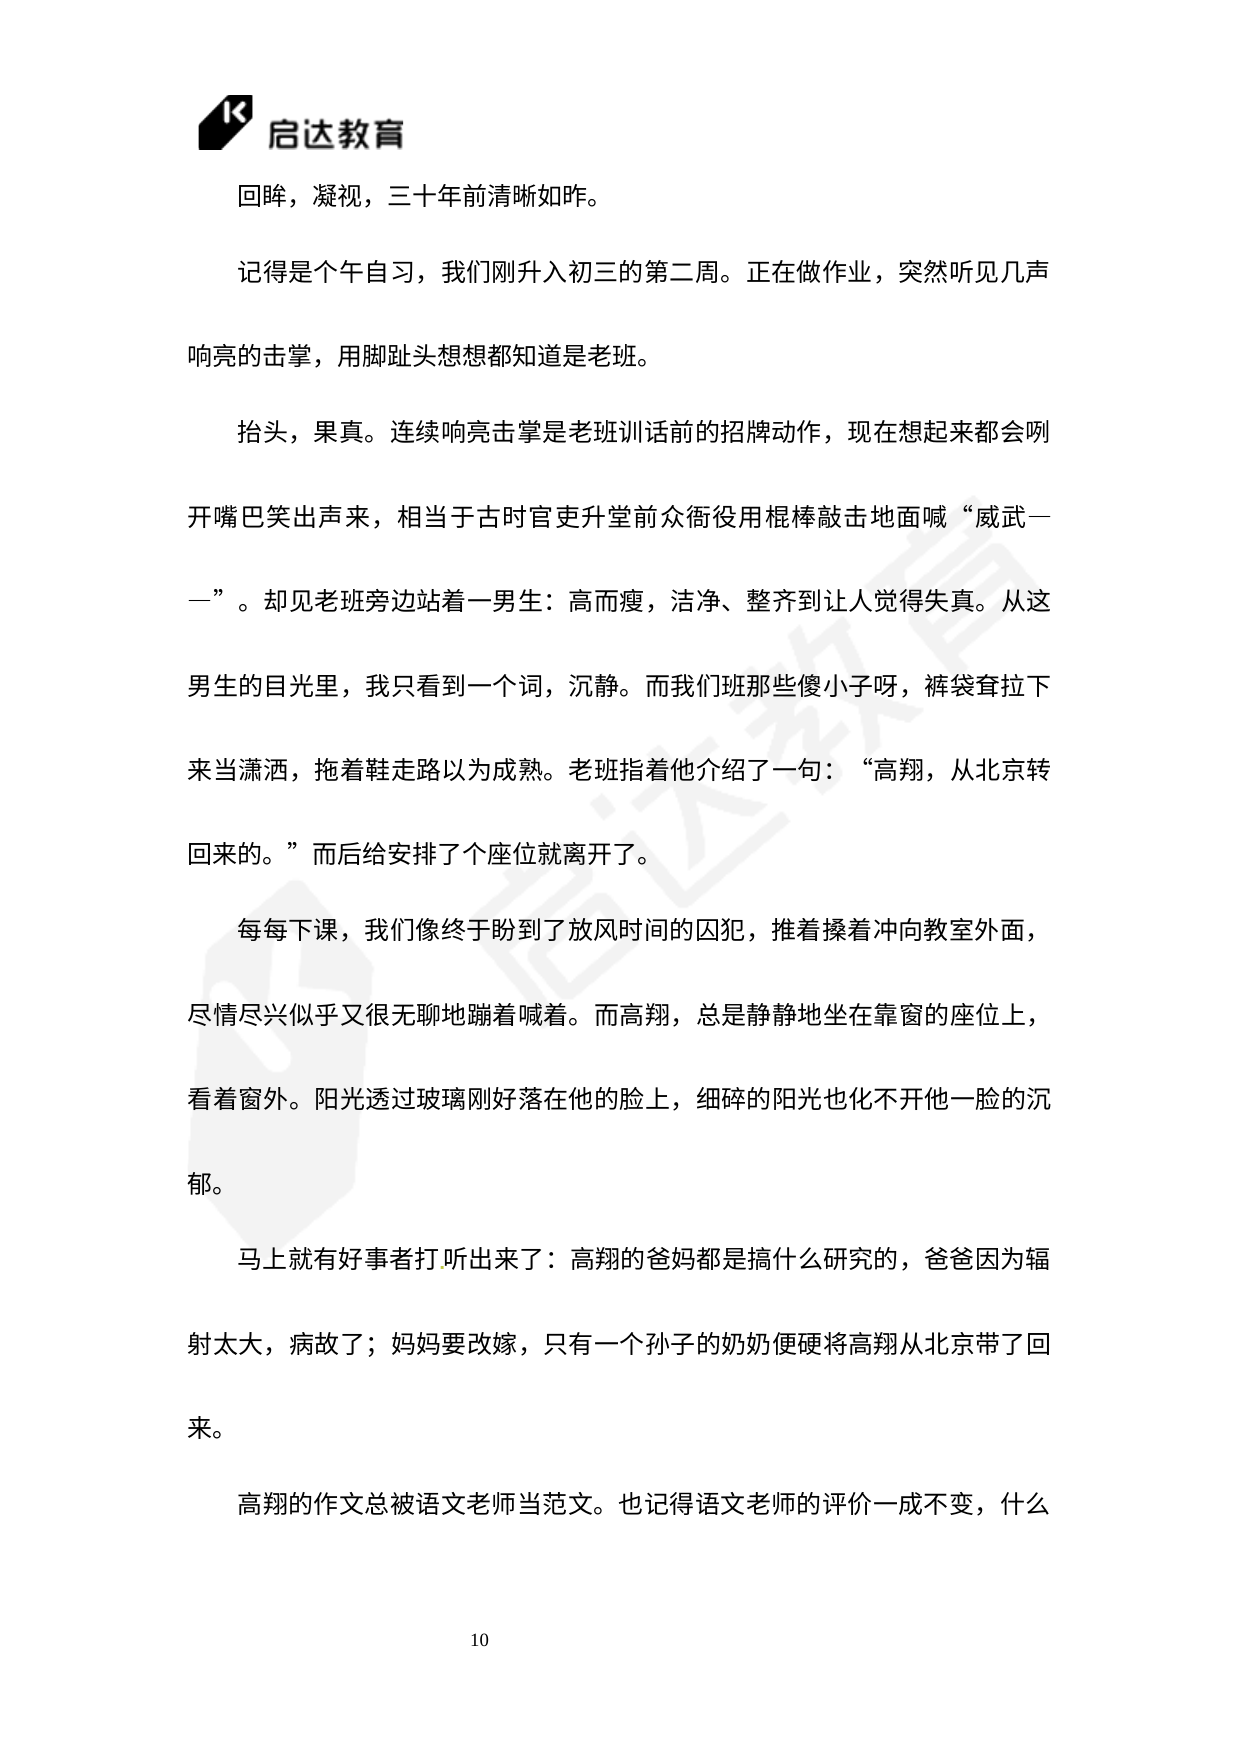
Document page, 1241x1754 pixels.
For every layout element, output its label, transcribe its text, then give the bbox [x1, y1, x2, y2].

text 抬头，果真。连续响亮击掌是老班训话前的招牌动作，现在想起来都会咧开嘴巴笑出声来，相当于古时官吏升堂前众衙役用棍棒敲击地面喊“威武——”。却见老班旁边站着一男生：高而瘦，洁净、整齐到让人觉得失真。从这男生的目光里，我只看到一个词，沉静。而我们班那些傻小子呀，裤袋耷拉下来当潇洒，拖着鞋走路以为成熟。老班指着他介绍了一句：“高翔，从北京转回来的。”而后给安排了个座位就离开了。 [187, 398, 1053, 886]
text 高翔的作文总被语文老师当范文。也记得语文老师的评价一成不变，什么“语言、思想深度远远超过你们”，什么“那种好是你可以读出，可以捕捉到，就是说不出的”。倒是我自己，每每老师读高翔的作文时，就闭了眼，游走在高翔的文字里。我喜欢用那种方式去感受，我甚至跟着那些文字熟悉了高翔难以割舍的过去。 [187, 1470, 1053, 1535]
text 马上就有好事者打听出来了：高翔的爸妈都是搞什么研究的，爸爸因为辐射太大，病故了；妈妈要改嫁，只有一个孙子的奶奶便硬将高翔从北京带了回来。 [187, 1226, 1053, 1459]
text 回眸，凝视，三十年前清晰如昨。 [187, 162, 1053, 227]
text 记得是个午自习，我们刚升入初三的第二周。正在做作业，突然听见几声响亮的击掌，用脚趾头想想都知道是老班。 [187, 238, 1053, 387]
picture [198, 95, 404, 150]
text 每每下课，我们像终于盼到了放风时间的囚犯，推着搡着冲向教室外面，尽情尽兴似乎又很无聊地蹦着喊着。而高翔，总是静静地坐在靠窗的座位上，看着窗外。阳光透过玻璃刚好落在他的脸上，细碎的阳光也化不开他一脸的沉郁。 [187, 896, 1053, 1215]
